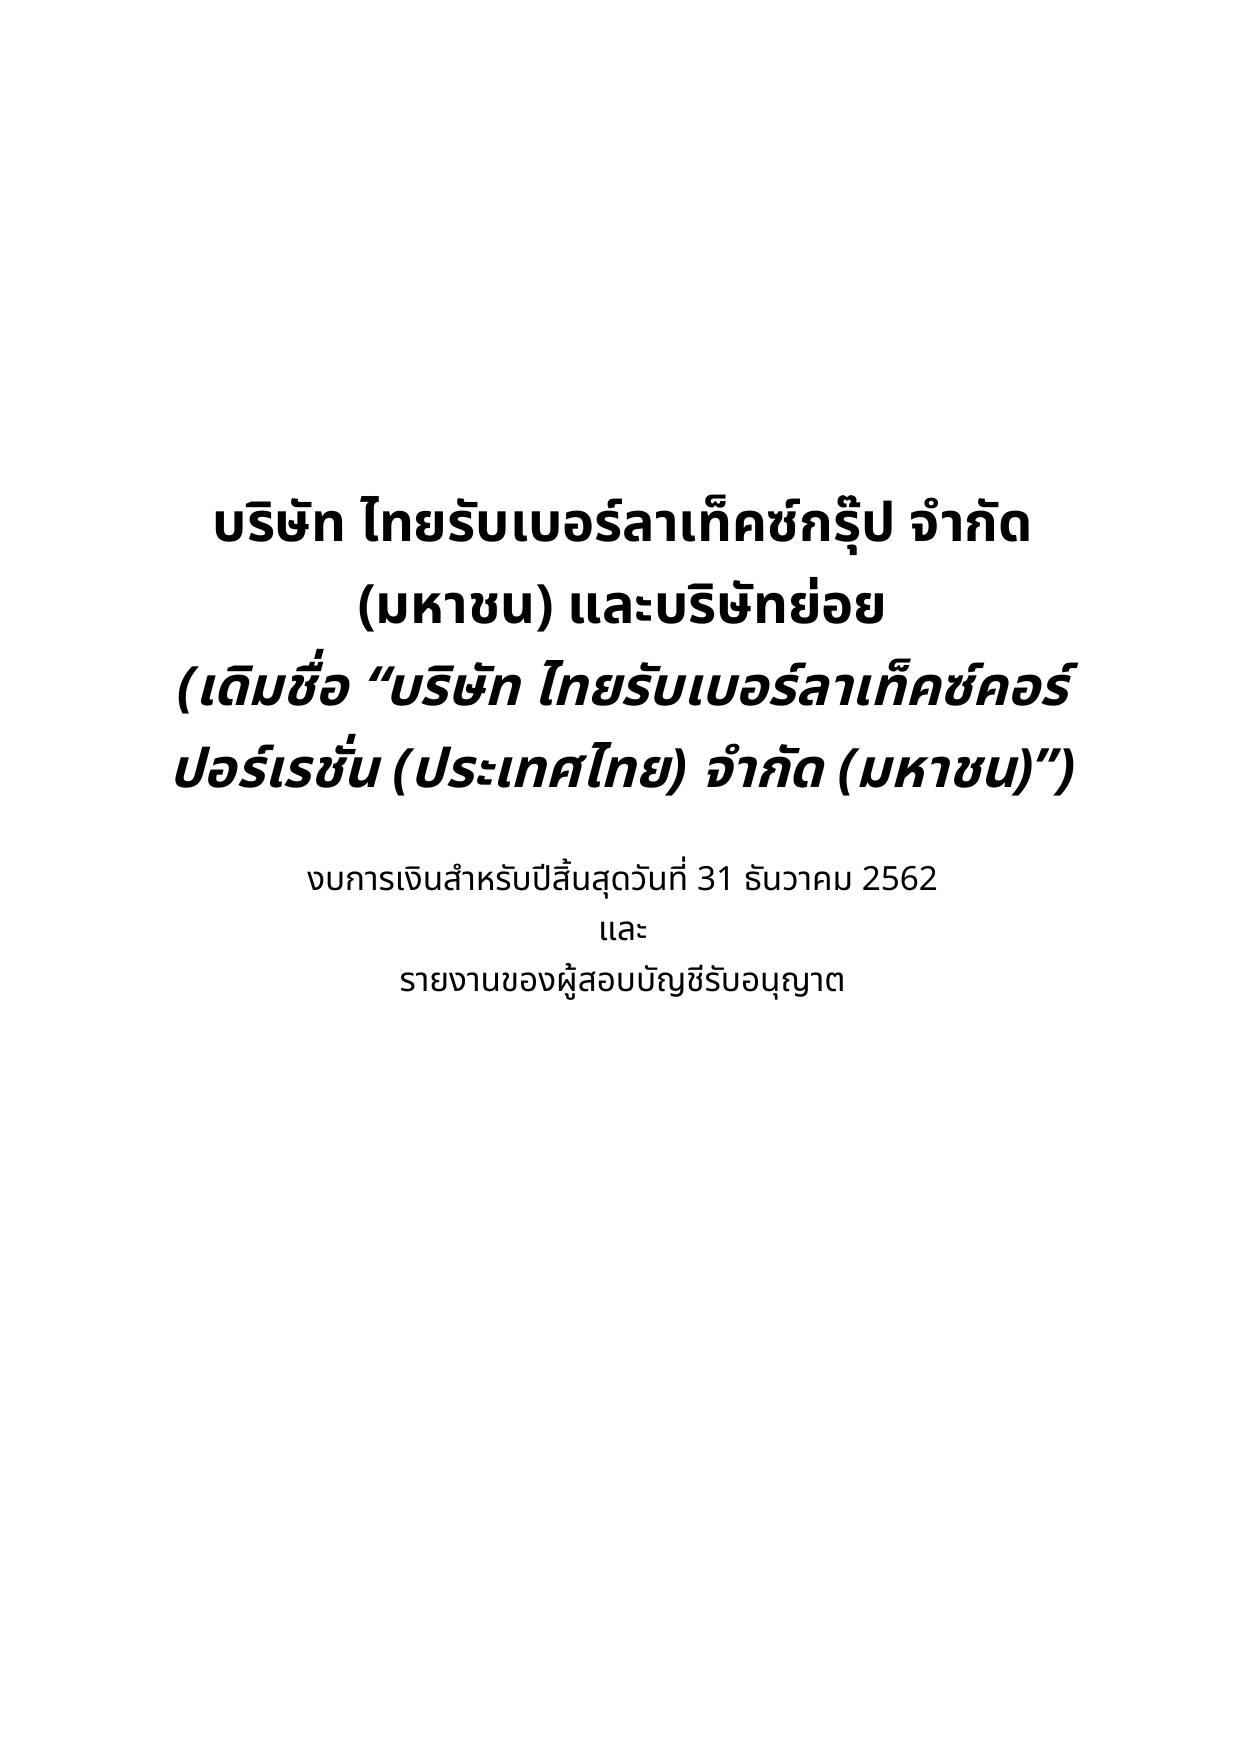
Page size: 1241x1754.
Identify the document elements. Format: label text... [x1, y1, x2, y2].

subtitle บริษัท ไทยรับเบอร์ลาเท็คซ์กรุ๊ป จำกัด (มหาชน) และบริษัทย่อย [120, 483, 1125, 648]
subtitle รายงานของผู้สอบบัญชีรับอนุญาต [120, 956, 1125, 1006]
subtitle (เดิมชื่อ “บริษัท ไทยรับเบอร์ลาเท็คซ์คอร์ปอร์เรชั่น (ประเทศไทย) จำกัด (มหาชน)”) [120, 648, 1125, 812]
subtitle งบการเงินสำหรับปีสิ้นสุดวันที่ 31 ธันวาคม 2562 [120, 855, 1125, 905]
subtitle และ [120, 905, 1125, 956]
